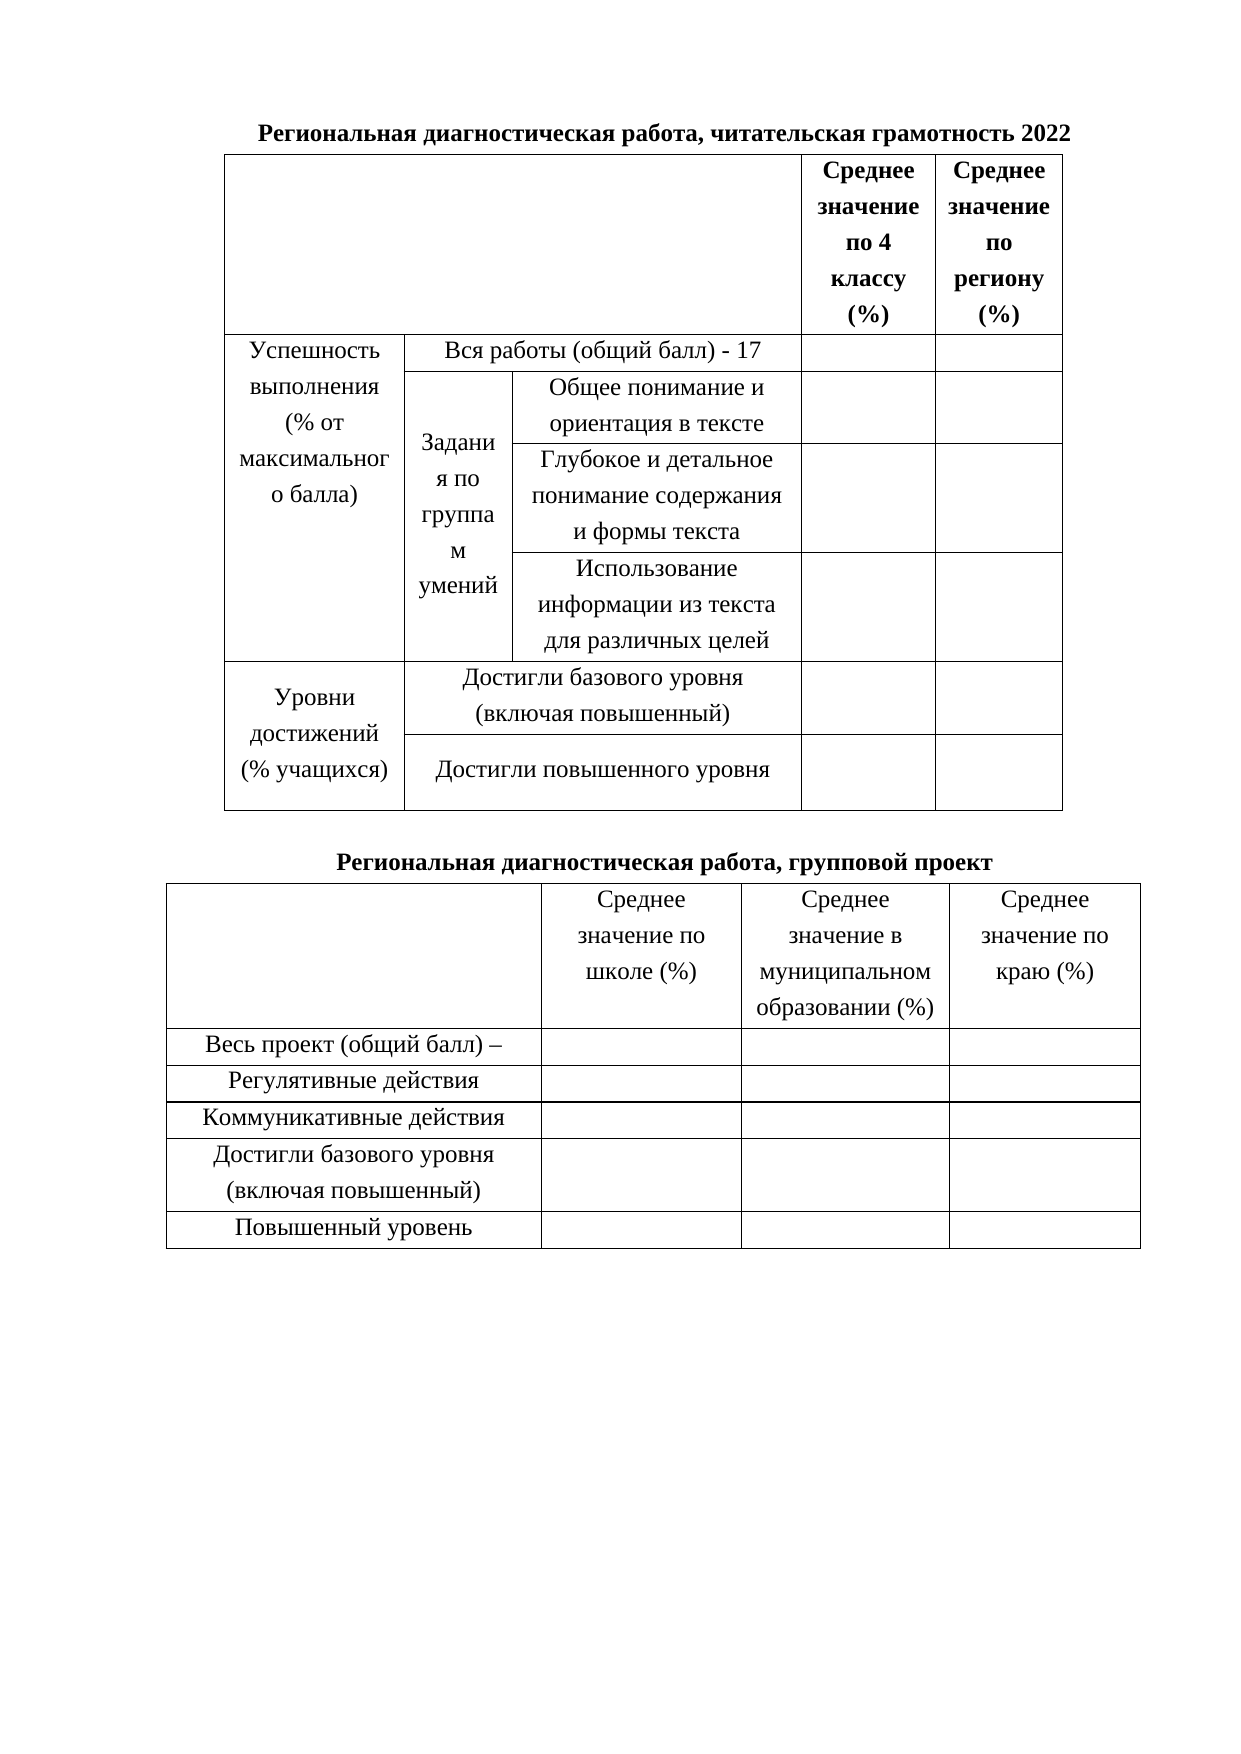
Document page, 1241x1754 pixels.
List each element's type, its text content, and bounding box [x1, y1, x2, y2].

table_cell [542, 1139, 741, 1211]
table_cell [802, 735, 935, 810]
table_cell [936, 662, 1062, 734]
table_cell [802, 335, 935, 371]
table_cell [802, 553, 935, 661]
table_cell Достигли базового уровня (включая повышенный) [405, 662, 801, 734]
text Региональная диагностическая работа, групповой проект [177, 847, 1152, 876]
table_cell [542, 1066, 741, 1101]
table_cell [742, 1066, 949, 1101]
table_cell [542, 1103, 741, 1138]
table_cell Регулятивные действия [167, 1066, 541, 1101]
table_header Среднее значение по 4 классу (%) [802, 155, 935, 334]
table_cell [936, 553, 1062, 661]
table_cell Общее понимание и ориентация в тексте [513, 372, 801, 443]
table_cell Весь проект (общий балл) – [167, 1029, 541, 1064]
table_cell [802, 372, 935, 443]
table_header Среднее значение по региону (%) [936, 155, 1062, 334]
table_cell [936, 372, 1062, 443]
table_cell [950, 1029, 1140, 1064]
table_cell [742, 1212, 949, 1248]
table_cell [802, 444, 935, 552]
table_header [225, 155, 801, 334]
table_cell Вся работы (общий балл) - 17 [405, 335, 801, 371]
table_cell [742, 1029, 949, 1064]
table_cell [542, 1212, 741, 1248]
table_cell [542, 1029, 741, 1064]
table_cell Задания по группам умений [405, 372, 512, 661]
table_header Среднее значение по краю (%) [950, 884, 1140, 1028]
table_header [167, 884, 541, 1028]
table_cell [950, 1066, 1140, 1101]
table_cell Уровни достижений (% учащихся) [225, 662, 404, 810]
table_cell [802, 662, 935, 734]
table_cell Достигли повышенного уровня [405, 735, 801, 810]
table_cell Успешность выполнения (% от максимального балла) [225, 335, 404, 661]
table_cell Использование информации из текста для различных целей [513, 553, 801, 661]
table_cell [742, 1139, 949, 1211]
table_cell [950, 1139, 1140, 1211]
table_cell [936, 735, 1062, 810]
table_cell [936, 335, 1062, 371]
table_header Среднее значение в муниципальном образовании (%) [742, 884, 949, 1028]
table_header Среднее значение по школе (%) [542, 884, 741, 1028]
table_cell [742, 1103, 949, 1138]
table_cell Коммуникативные действия [167, 1103, 541, 1138]
table_cell [936, 444, 1062, 552]
table_cell Глубокое и детальное понимание содержания и формы текста [513, 444, 801, 552]
table_cell Повышенный уровень [167, 1212, 541, 1248]
table_cell [950, 1103, 1140, 1138]
table_cell [950, 1212, 1140, 1248]
text Региональная диагностическая работа, читательская грамотность 2022 [177, 118, 1152, 147]
table_cell Достигли базового уровня (включая повышенный) [167, 1139, 541, 1211]
